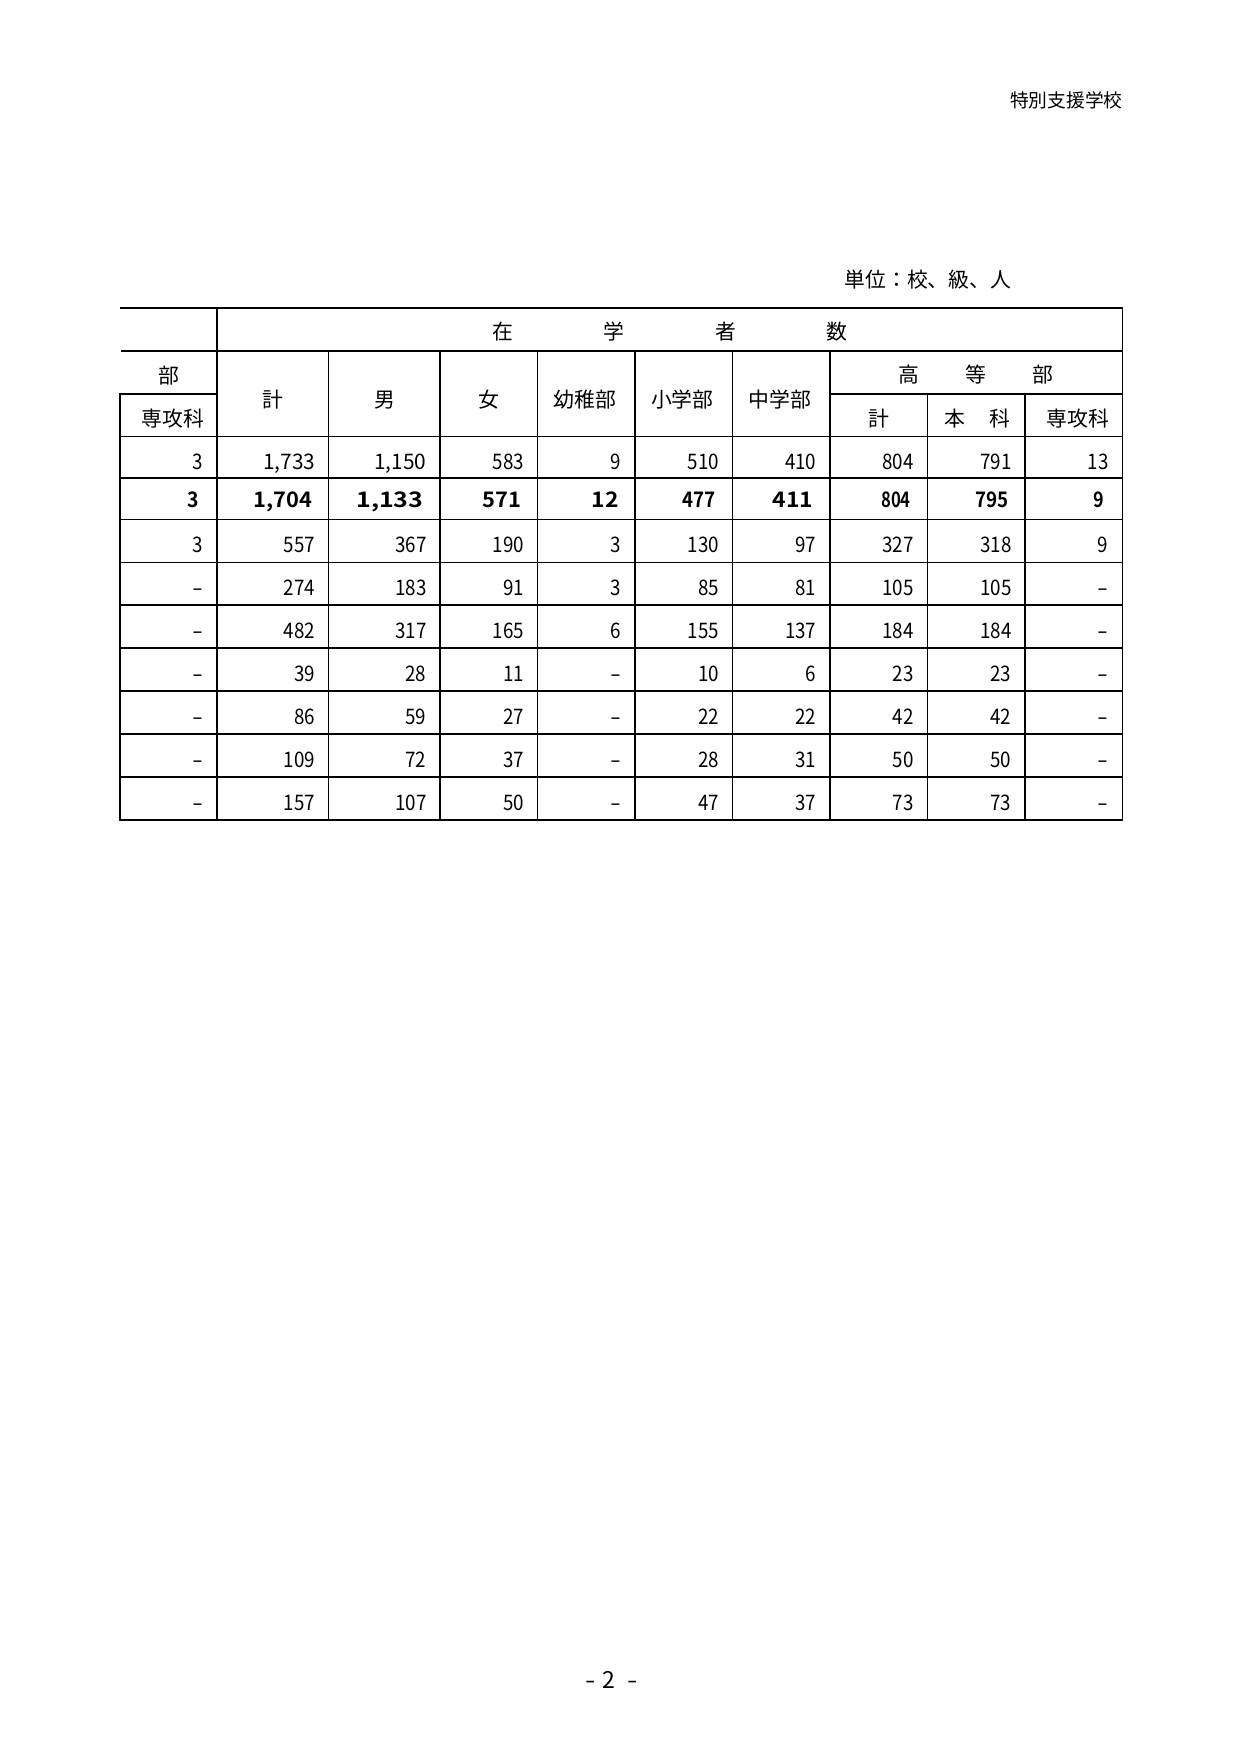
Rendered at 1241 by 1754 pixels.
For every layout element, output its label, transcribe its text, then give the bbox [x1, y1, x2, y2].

table_cell 105 [928, 563, 1024, 604]
table_cell - [538, 778, 634, 819]
table_cell 22 [636, 692, 732, 733]
table_cell - [1026, 692, 1122, 733]
table_header 在 学 者 数 [218, 309, 1122, 350]
table_cell 37 [441, 735, 537, 776]
table_cell 39 [218, 649, 328, 690]
table_cell 42 [928, 692, 1024, 733]
table_cell 583 [441, 437, 537, 477]
table_cell 中学部 [733, 352, 829, 436]
table_cell 73 [831, 778, 927, 819]
table_cell 274 [218, 563, 328, 604]
table_cell 795 [928, 479, 1024, 518]
table_cell - [121, 692, 216, 733]
table_cell - [121, 778, 216, 819]
table_cell 367 [329, 520, 439, 561]
table_cell 91 [441, 563, 537, 604]
table_cell 22 [733, 692, 829, 733]
table_cell 1,133 [329, 479, 439, 518]
table_cell 73 [928, 778, 1024, 819]
table_cell 男 [329, 352, 439, 436]
table_cell 高 等 部 [831, 352, 1122, 393]
table_cell 86 [218, 692, 328, 733]
table_cell 107 [329, 778, 439, 819]
table_cell 318 [928, 520, 1024, 561]
table_cell 109 [218, 735, 328, 776]
table_cell 317 [329, 606, 439, 647]
table_cell 10 [636, 649, 732, 690]
table_cell 計 [831, 395, 927, 436]
text 特別支援学校 [106, 86, 1122, 113]
table_cell 9 [1026, 520, 1122, 561]
table_cell 専攻科 [1026, 395, 1122, 436]
table_cell 9 [1026, 479, 1122, 518]
table_cell 791 [928, 437, 1024, 477]
table_cell 3 [121, 437, 216, 477]
table_cell 幼稚部 [538, 352, 634, 436]
table_cell 23 [928, 649, 1024, 690]
table_cell 190 [441, 520, 537, 561]
table_cell - [538, 735, 634, 776]
table_cell - [1026, 563, 1122, 604]
table_cell 59 [329, 692, 439, 733]
table_cell 510 [636, 437, 732, 477]
table_cell 130 [636, 520, 732, 561]
table_cell 477 [636, 479, 732, 518]
table_cell 157 [218, 778, 328, 819]
table_cell 3 [121, 479, 216, 518]
table_cell 81 [733, 563, 829, 604]
table_cell 28 [329, 649, 439, 690]
table_cell 410 [733, 437, 829, 477]
table_cell 27 [441, 692, 537, 733]
table_cell - [538, 649, 634, 690]
table_cell 571 [441, 479, 537, 518]
table_cell - [1026, 735, 1122, 776]
table_cell 9 [538, 437, 634, 477]
table_cell 47 [636, 778, 732, 819]
table_cell 1,150 [329, 437, 439, 477]
table_cell 50 [831, 735, 927, 776]
table_cell - [121, 563, 216, 604]
table_cell 37 [733, 778, 829, 819]
table_header [120, 309, 216, 350]
table_cell 1,733 [218, 437, 328, 477]
table_cell 557 [218, 520, 328, 561]
table_cell 女 [441, 352, 537, 436]
table_cell 327 [831, 520, 927, 561]
table_cell - [121, 606, 216, 647]
table_cell - [121, 735, 216, 776]
table_cell 計 [218, 352, 328, 436]
table_cell 1,704 [218, 479, 328, 518]
table_cell 13 [1026, 437, 1122, 477]
table_cell 482 [218, 606, 328, 647]
table_cell 50 [928, 735, 1024, 776]
table_cell 部 [120, 350, 216, 393]
table_cell 11 [441, 649, 537, 690]
table_cell 3 [538, 520, 634, 561]
table_cell 3 [538, 563, 634, 604]
table_cell 28 [636, 735, 732, 776]
table_cell 6 [733, 649, 829, 690]
table_cell 85 [636, 563, 732, 604]
table_cell 137 [733, 606, 829, 647]
table_cell - [1026, 606, 1122, 647]
table_cell 165 [441, 606, 537, 647]
table_cell 183 [329, 563, 439, 604]
table_cell 31 [733, 735, 829, 776]
table_cell 42 [831, 692, 927, 733]
table_cell 72 [329, 735, 439, 776]
table_cell 184 [831, 606, 927, 647]
table_cell 3 [121, 520, 216, 561]
table_cell 12 [538, 479, 634, 518]
table_cell 50 [441, 778, 537, 819]
table_cell 411 [733, 479, 829, 518]
table_cell - [1026, 778, 1122, 819]
table_cell 6 [538, 606, 634, 647]
table_cell 97 [733, 520, 829, 561]
table_cell 105 [831, 563, 927, 604]
text 単位：校、級、人 [106, 263, 1011, 294]
table_cell - [121, 649, 216, 690]
table_cell 184 [928, 606, 1024, 647]
table_cell 155 [636, 606, 732, 647]
table_cell 小学部 [636, 352, 732, 436]
table_cell - [1026, 649, 1122, 690]
table_cell 804 [831, 479, 927, 518]
table_cell 本 科 [928, 395, 1024, 436]
table_cell 23 [831, 649, 927, 690]
table_cell - [538, 692, 634, 733]
table_cell 専攻科 [121, 395, 216, 436]
table_cell 804 [831, 437, 927, 477]
